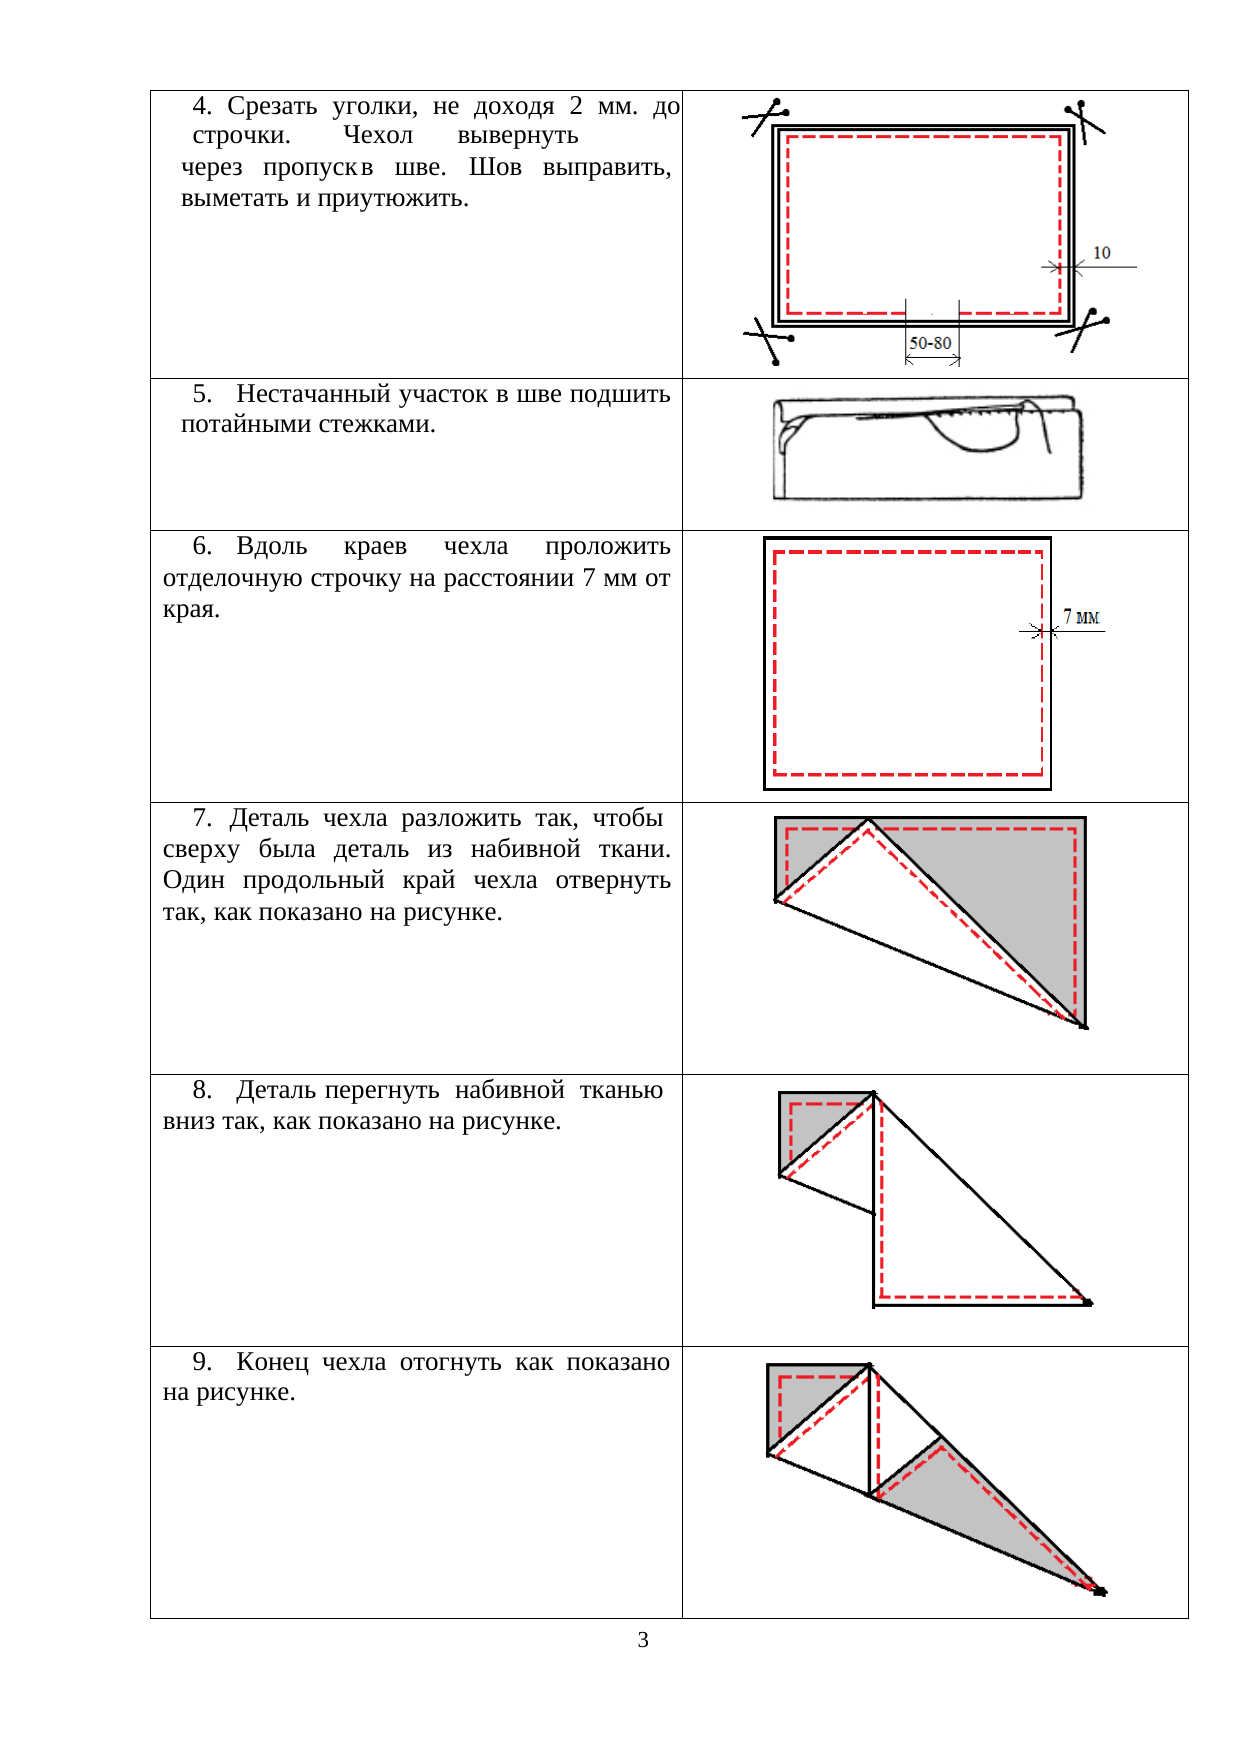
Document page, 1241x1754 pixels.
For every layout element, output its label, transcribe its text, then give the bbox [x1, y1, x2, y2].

picture [741, 97, 1138, 367]
table_cell [683, 531, 1188, 802]
table_header 4. Срезать уголки, не доходя 2 мм. до строчки. Чехол вывернуть через пропуск в шве. Шов выправить, выметать и приутюжить. [151, 91, 682, 377]
table_cell [683, 379, 1188, 530]
picture [757, 531, 1106, 791]
table_cell 7. Деталь чехла разложить так, чтобы сверху была деталь из набивной ткани. Один продольный край чехла отвернуть так, как показано на рисунке. [151, 803, 682, 1074]
table_header [683, 91, 1188, 377]
table_cell 5. Нестачанный участок в шве подшить потайными стежками. [151, 379, 682, 530]
table_cell 6. Вдоль краев чехла проложить отделочную строчку на расстоянии 7 мм от края. [151, 531, 682, 802]
table_cell 8. Деталь перегнуть набивной тканью вниз так, как показано на рисунке. [151, 1075, 682, 1346]
table_cell [683, 1075, 1188, 1346]
picture [773, 816, 1090, 1030]
table_cell [683, 803, 1188, 1074]
table_cell [683, 1347, 1188, 1617]
picture [765, 1362, 1108, 1597]
picture [772, 386, 1093, 512]
table_cell 9. Конец чехла отогнуть как показано на рисунке. [151, 1347, 682, 1617]
picture [777, 1090, 1094, 1309]
